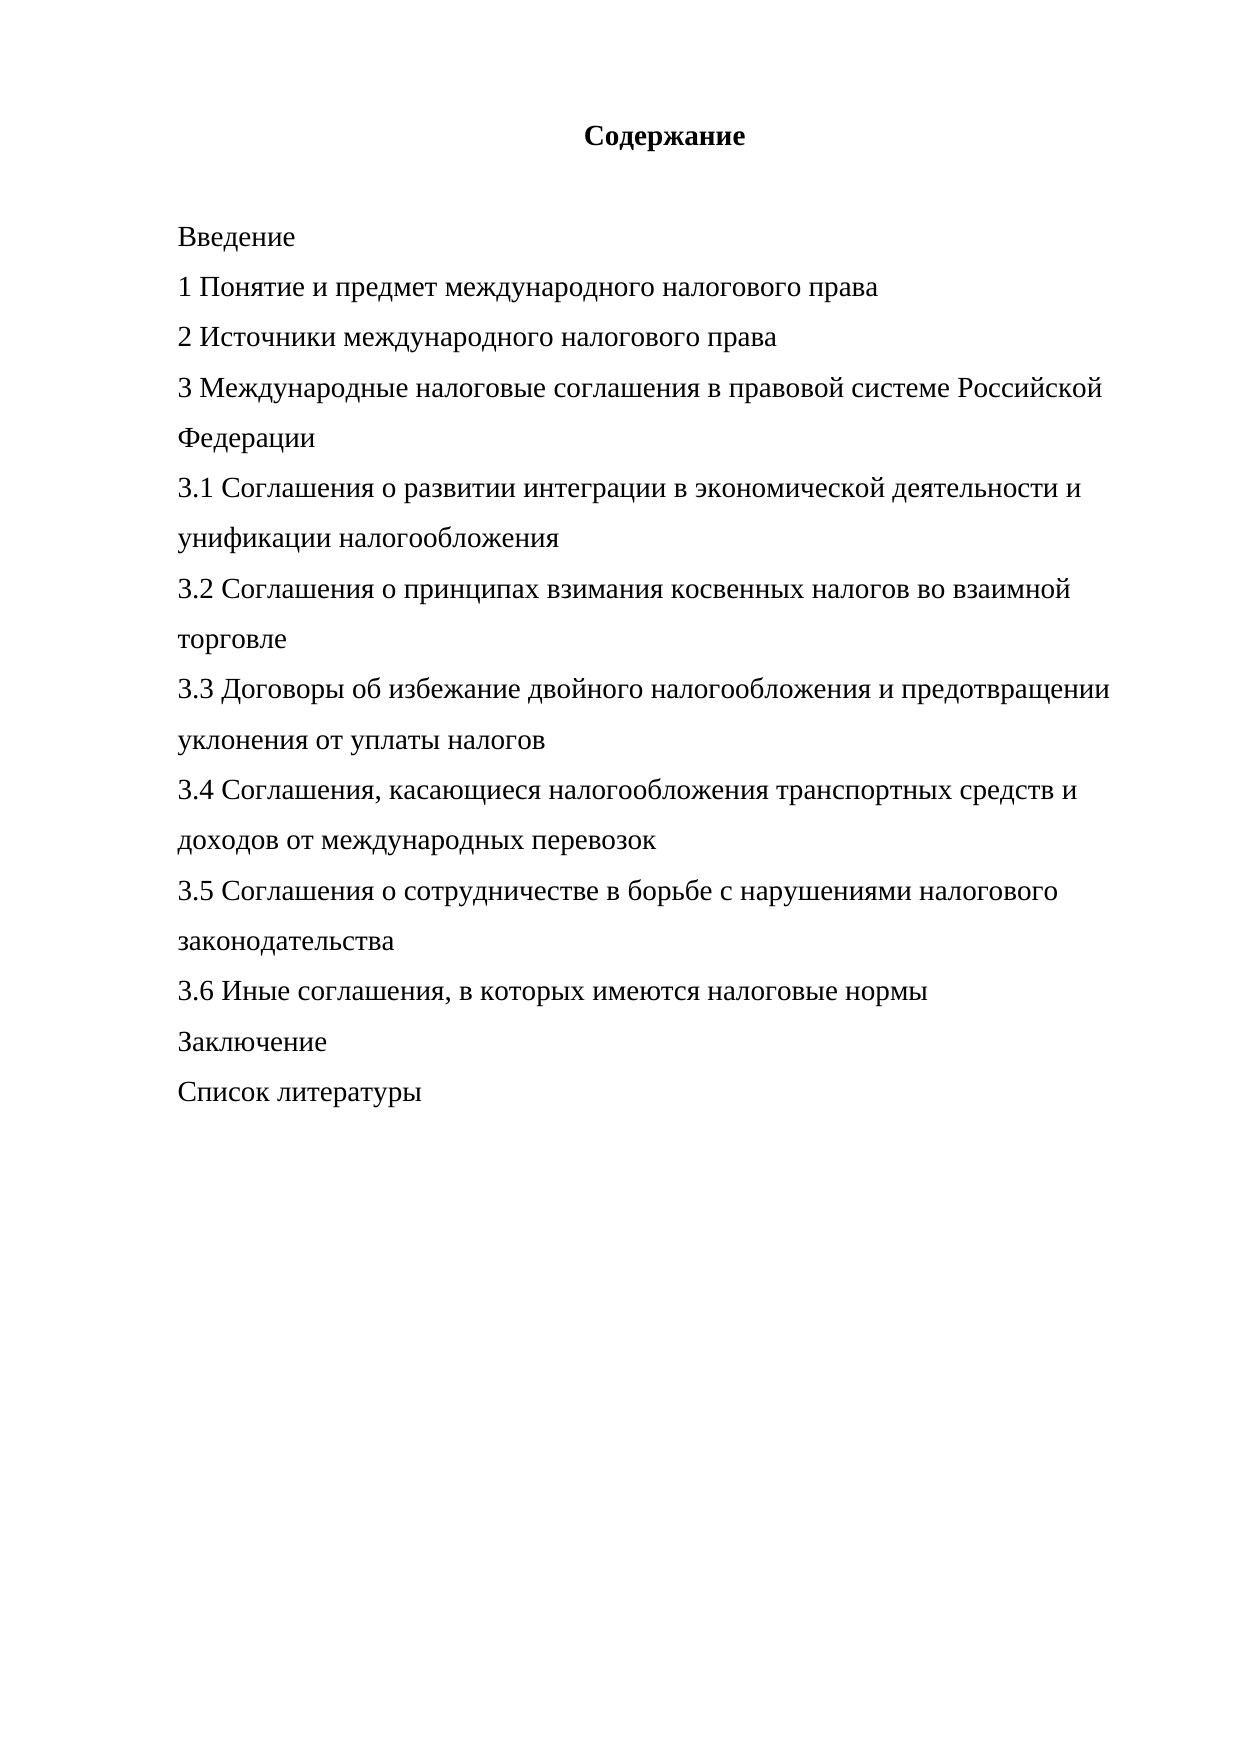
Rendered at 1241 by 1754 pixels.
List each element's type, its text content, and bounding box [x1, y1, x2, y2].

text 3.3 Договоры об избежание двойного налогообложения и предотвращении уклонения от уплаты налогов [177, 672, 1152, 755]
text 3 Международные налоговые соглашения в правовой системе Российской Федерации [177, 370, 1152, 453]
text Список литературы [177, 1074, 1152, 1108]
text 3.2 Соглашения о принципах взимания косвенных налогов во взаимной торговле [177, 571, 1152, 655]
text 3.4 Соглашения, касающиеся налогообложения транспортных средств и доходов от международных перевозок [177, 772, 1152, 856]
text 3.6 Иные соглашения, в которых имеются налоговые нормы [177, 973, 1152, 1007]
text 3.5 Соглашения о сотрудничестве в борьбе с нарушениями налогового законодательства [177, 873, 1152, 957]
text Содержание [177, 118, 1152, 152]
text 2 Источники международного налогового права [177, 319, 1152, 353]
text 3.1 Соглашения о развитии интеграции в экономической деятельности и унификации налогообложения [177, 470, 1152, 554]
text Введение [177, 219, 1152, 252]
text 1 Понятие и предмет международного налогового права [177, 269, 1152, 303]
text Заключение [177, 1024, 1152, 1057]
